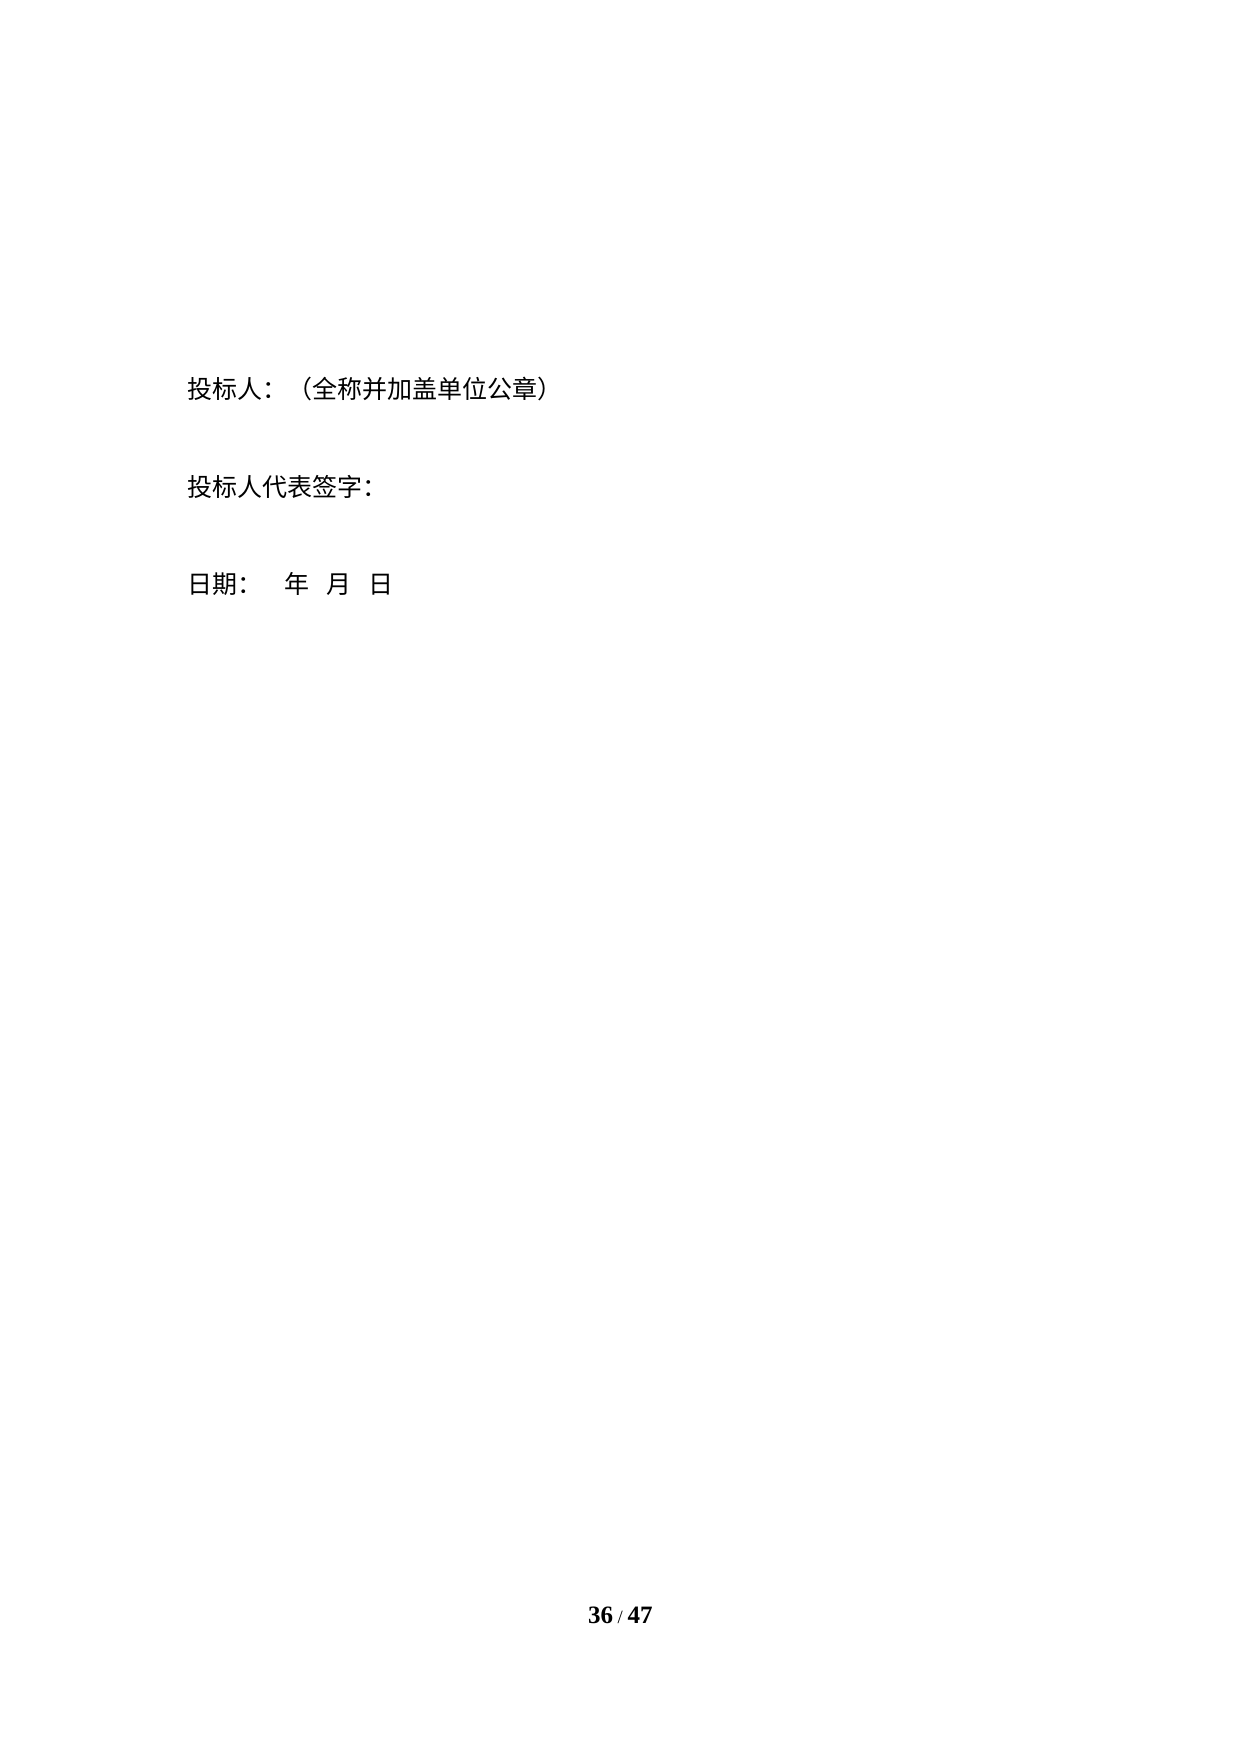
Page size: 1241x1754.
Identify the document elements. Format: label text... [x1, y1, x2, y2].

text 投标人：（全称并加盖单位公章） [187, 355, 1053, 420]
text 日期： 年 月 日 [187, 550, 1053, 615]
text 投标人代表签字： [187, 453, 1053, 518]
